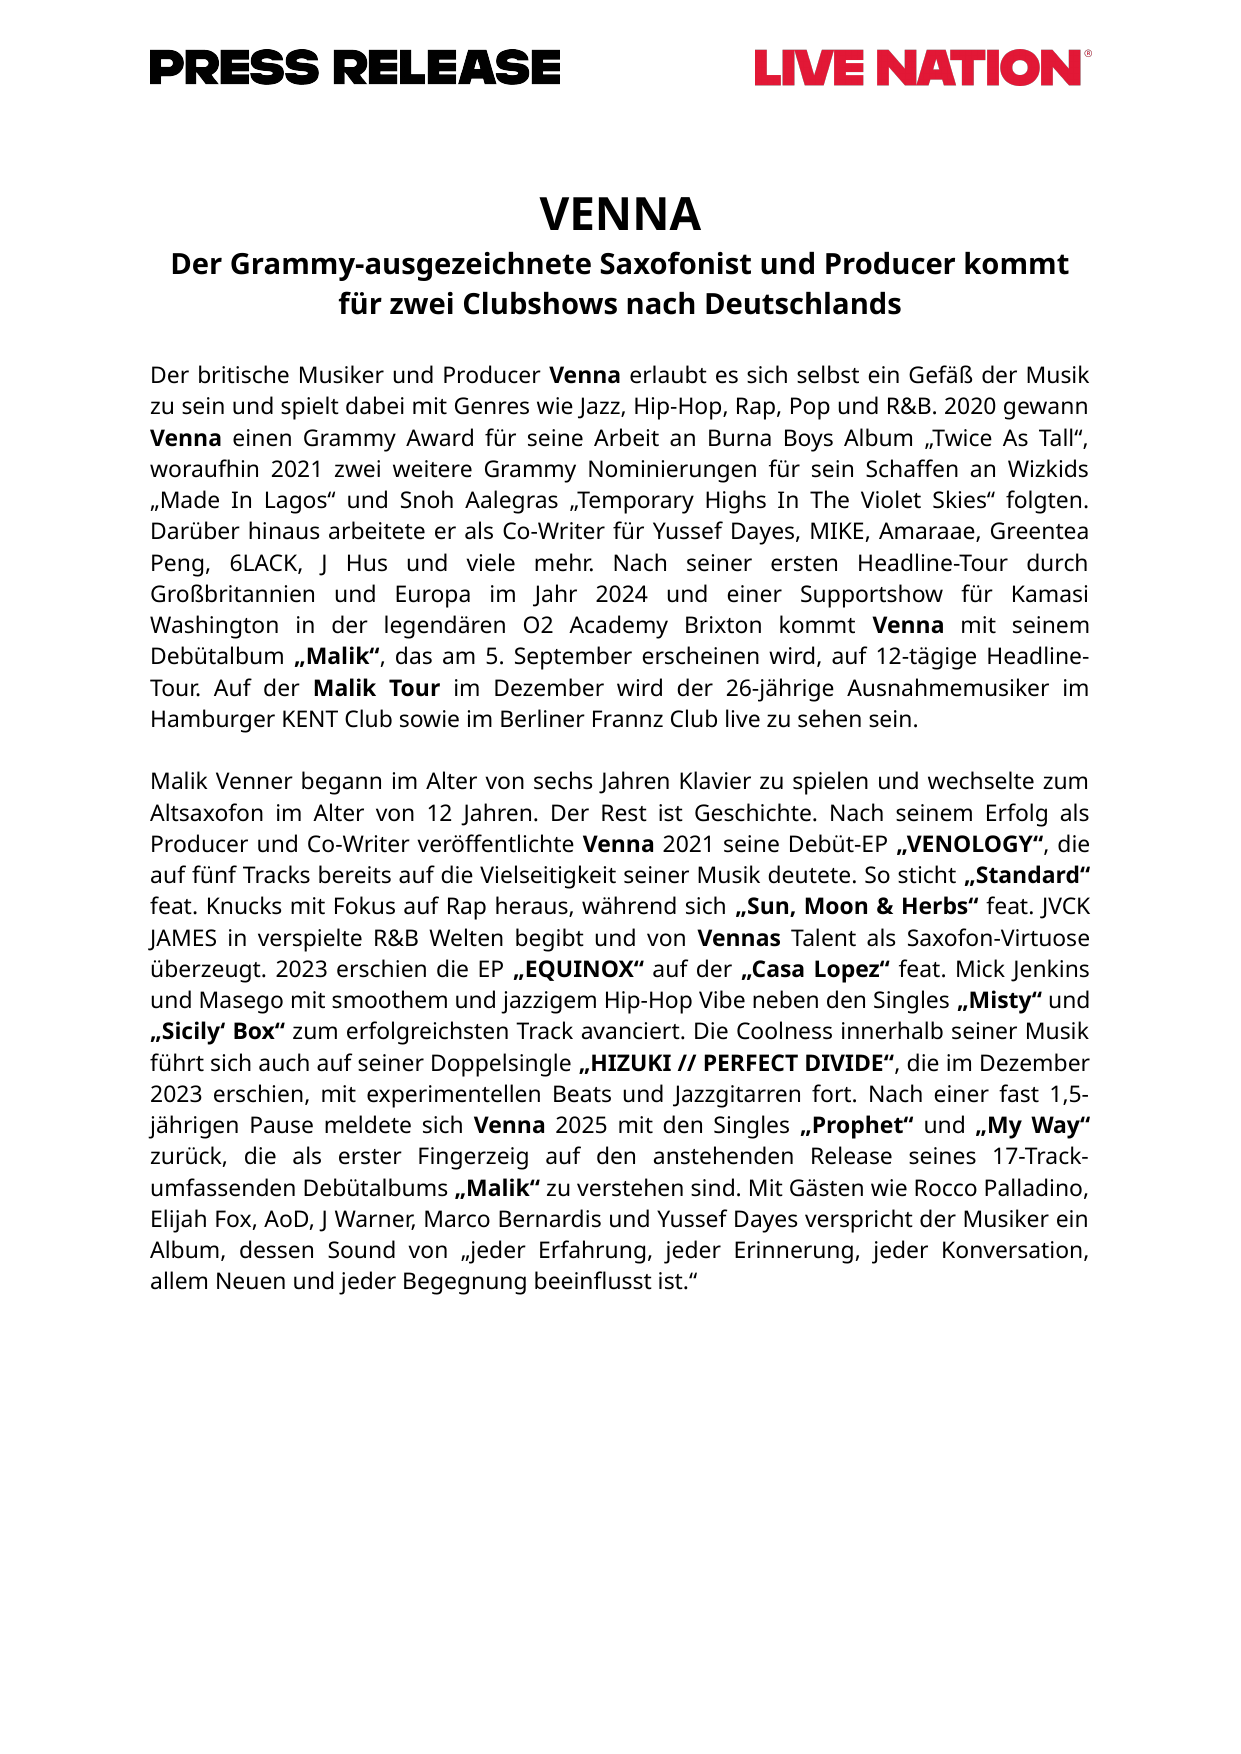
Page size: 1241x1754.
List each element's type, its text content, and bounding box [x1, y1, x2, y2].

text Der britische Musiker und Producer Venna erlaubt es sich selbst ein Gefäß der Musik zu sein und spielt dabei mit Genres wie Jazz, Hip-Hop, Rap, Pop und R&B. 2020 gewann Venna einen Grammy Award für seine Arbeit an Burna Boys Album „Twice As Tall“, woraufhin 2021 zwei weitere Grammy Nominierungen für sein Schaffen an Wizkids „Made In Lagos“ und Snoh Aalegras „Temporary Highs In The Violet Skies“ folgten. Darüber hinaus arbeitete er als Co-Writer für Yussef Dayes, MIKE, Amaraae, Greentea Peng, 6LACK, J Hus und viele mehr. Nach seiner ersten Headline-Tour durch Großbritannien und Europa im Jahr 2024 und einer Supportshow für Kamasi Washington in der legendären O2 Academy Brixton kommt Venna mit seinem Debütalbum „Malik“, das am 5. September erscheinen wird, auf 12-tägige Headline-Tour. Auf der Malik Tour im Dezember wird der 26-jährige Ausnahmemusiker im Hamburger KENT Club sowie im Berliner Frannz Club live zu sehen sein. [150, 359, 1090, 734]
picture [755, 49, 1092, 86]
title VENNA [150, 181, 1090, 244]
text Malik Venner begann im Alter von sechs Jahren Klavier zu spielen und wechselte zum Altsaxofon im Alter von 12 Jahren. Der Rest ist Geschichte. Nach seinem Erfolg als Producer und Co-Writer veröffentlichte Venna 2021 seine Debüt-EP „VENOLOGY“, die auf fünf Tracks bereits auf die Vielseitigkeit seiner Musik deutete. So sticht „Standard“ feat. Knucks mit Fokus auf Rap heraus, während sich „Sun, Moon & Herbs“ feat. JVCK JAMES in verspielte R&B Welten begibt und von Vennas Talent als Saxofon-Virtuose überzeugt. 2023 erschien die EP „EQUINOX“ auf der „Casa Lopez“ feat. Mick Jenkins und Masego mit smoothem und jazzigem Hip-Hop Vibe neben den Singles „Misty“ und „Sicily‘ Box“ zum erfolgreichsten Track avanciert. Die Coolness innerhalb seiner Musik führt sich auch auf seiner Doppelsingle „HIZUKI // PERFECT DIVIDE“, die im Dezember 2023 erschien, mit experimentellen Beats und Jazzgitarren fort. Nach einer fast 1,5-jährigen Pause meldete sich Venna 2025 mit den Singles „Prophet“ und „My Way“ zurück, die als erster Fingerzeig auf den anstehenden Release seines 17-Track-umfassenden Debütalbums „Malik“ zu verstehen sind. Mit Gästen wie Rocco Palladino, Elijah Fox, AoD, J Warner, Marco Bernardis und Yussef Dayes verspricht der Musiker ein Album, dessen Sound von „jeder Erfahrung, jeder Erinnerung, jeder Konversation, allem Neuen und jeder Begegnung beeinflusst ist.“ [150, 765, 1090, 1296]
text Der Grammy-ausgezeichnete Saxofonist und Producer kommt für zwei Clubshows nach Deutschlands [150, 244, 1090, 323]
picture [150, 49, 560, 85]
